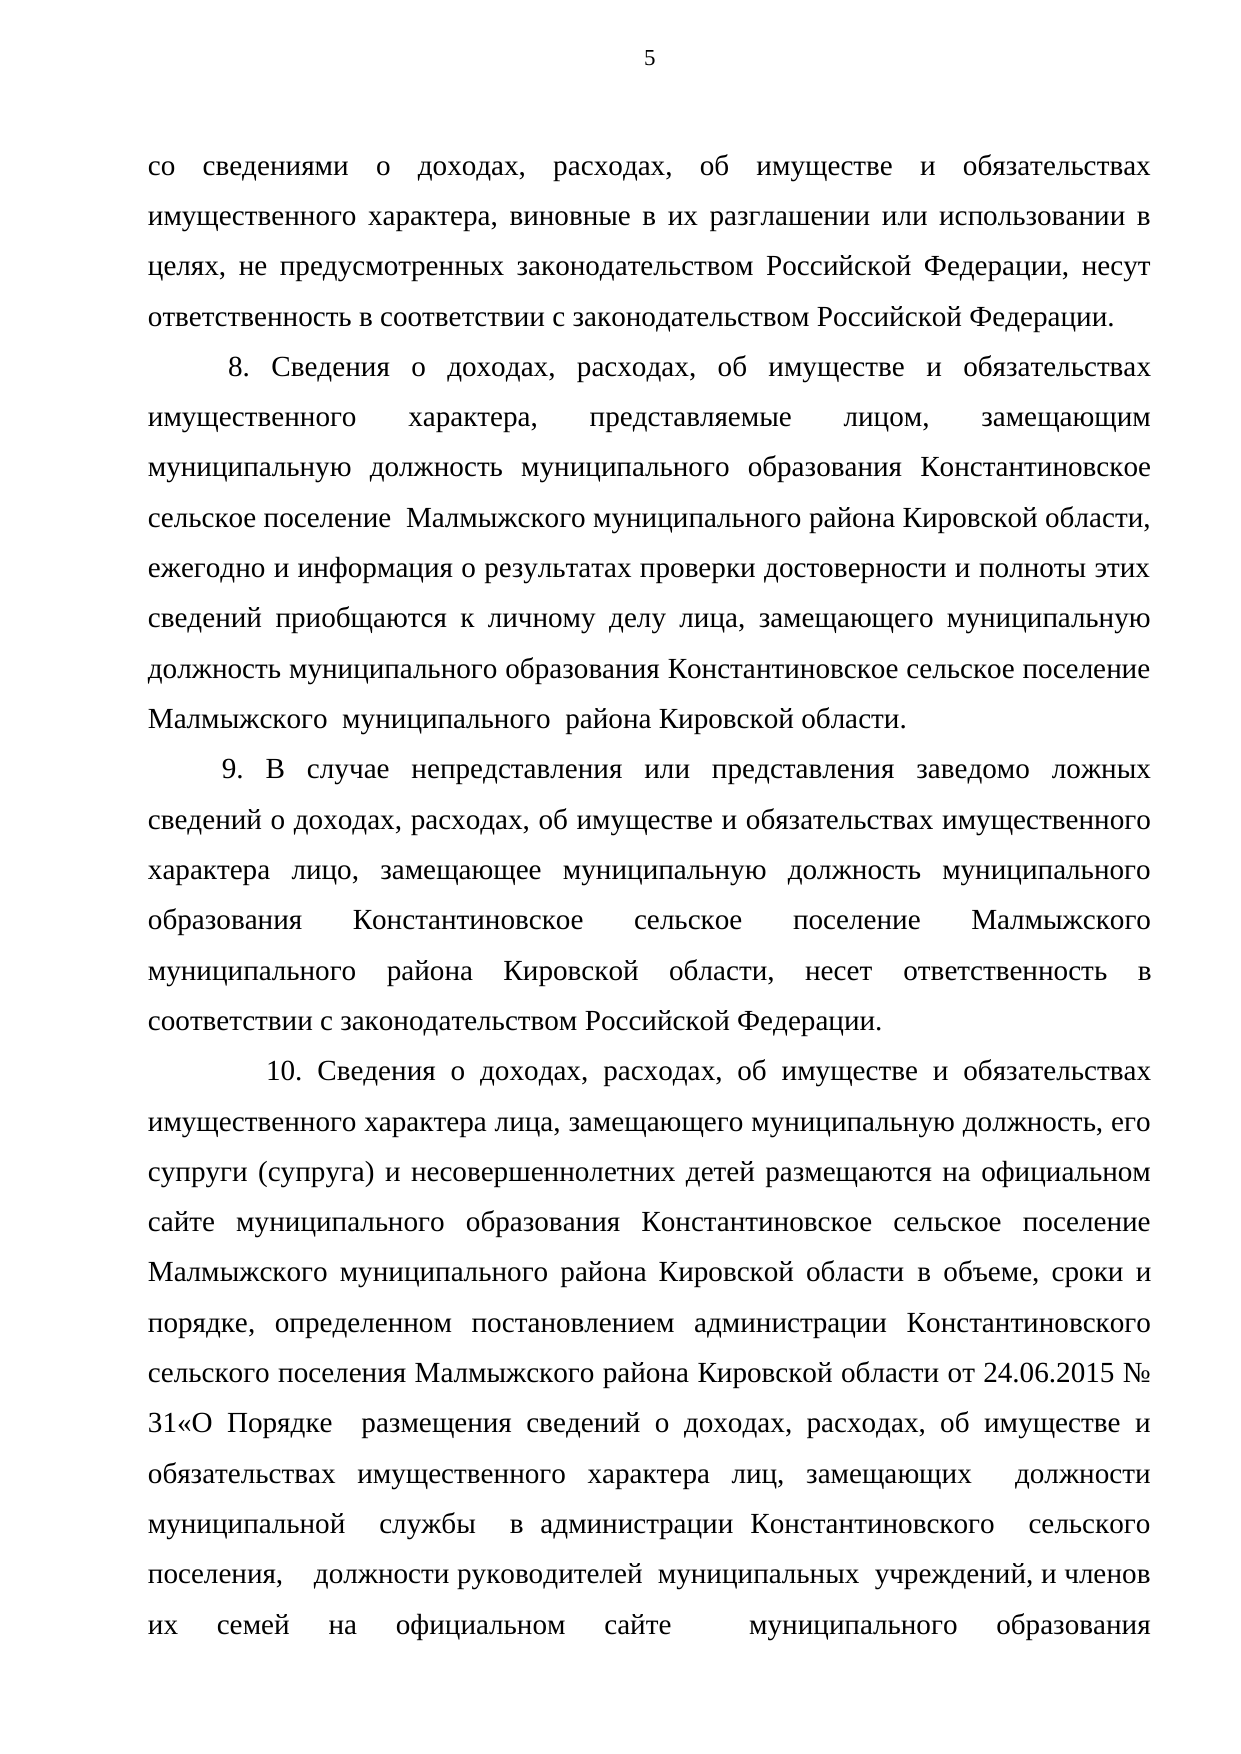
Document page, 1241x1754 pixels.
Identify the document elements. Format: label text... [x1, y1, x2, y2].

text 9. В случае непредставления или представления заведомо ложных сведений о доходах, расходах, об имуществе и обязательствах имущественного характера лицо, замещающее муниципальную должность муниципального образования Константиновское сельское поселение Малмыжского муниципального района Кировской области, несет ответственность в соответствии с законодательством Российской Федерации. [148, 751, 1152, 1037]
text 8. Сведения о доходах, расходах, об имуществе и обязательствах имущественного характера, представляемые лицом, замещающим муниципальную должность муниципального образования Константиновское сельское поселение Малмыжского муниципального района Кировской области, ежегодно и информация о результатах проверки достоверности и полноты этих сведений приобщаются к личному делу лица, замещающего муниципальную должность муниципального образования Константиновское сельское поселение Малмыжского муниципального района Кировской области. [148, 349, 1152, 735]
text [148, 1053, 1152, 1640]
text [148, 148, 1152, 332]
